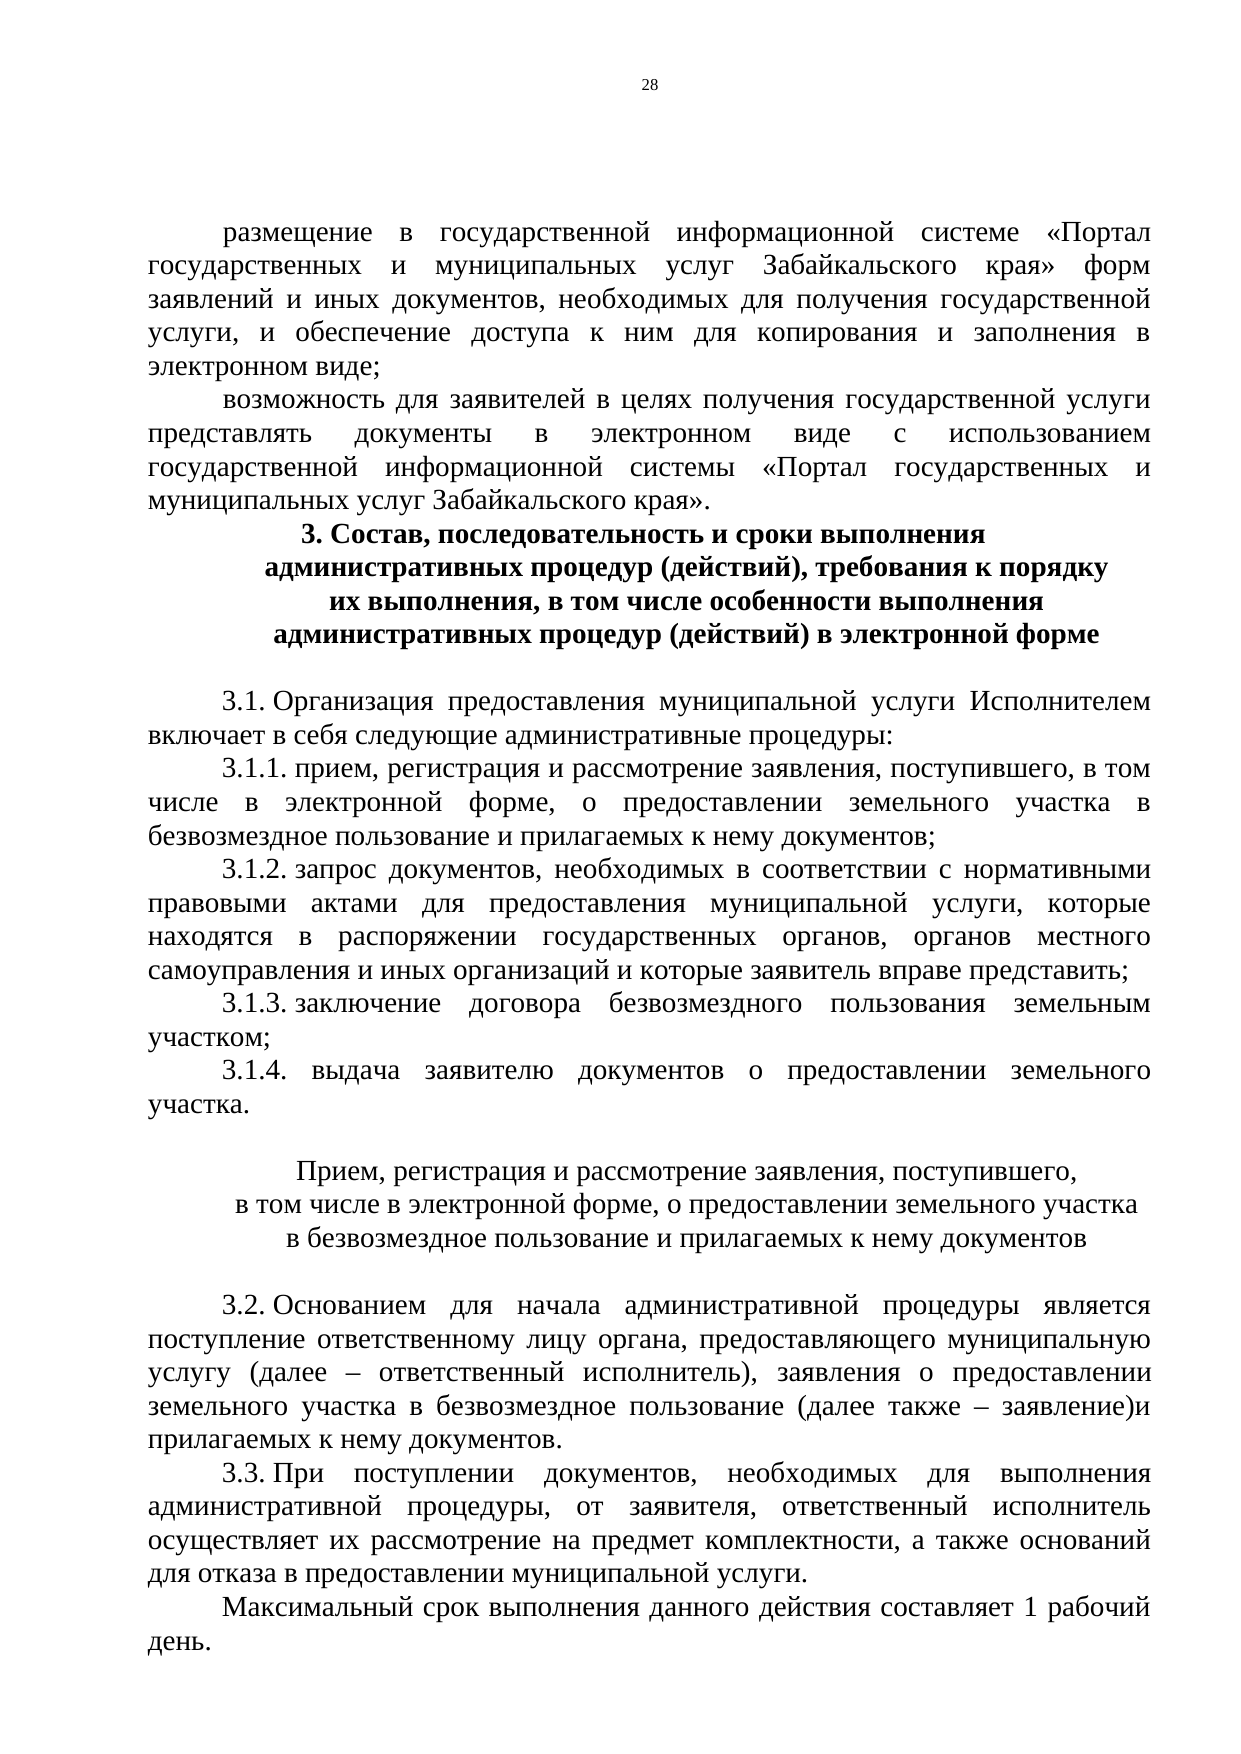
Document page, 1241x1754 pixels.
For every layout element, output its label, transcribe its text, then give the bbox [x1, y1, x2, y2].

text 3.1.2. запрос документов, необходимых в соответствии с нормативными правовыми актами для предоставления муниципальной услуги, которые находятся в распоряжении государственных органов, органов местного самоуправления и иных организаций и которые заявитель вправе представить; [148, 851, 1152, 985]
text в безвозмездное пользование и прилагаемых к нему документов [148, 1220, 1152, 1254]
text возможность для заявителей в целях получения государственной услуги представлять документы в электронном виде с использованием государственной информационной системы «Портал государственных и муниципальных услуг Забайкальского края». [148, 382, 1152, 516]
text Прием, регистрация и рассмотрение заявления, поступившего, [148, 1153, 1152, 1187]
list 3.1.4. выдача заявителю документов о предоставлении земельного участка. [148, 1052, 1152, 1119]
text 3.3. При поступлении документов, необходимых для выполнения административной процедуры, от заявителя, ответственный исполнитель осуществляет их рассмотрение на предмет комплектности, а также оснований для отказа в предоставлении муниципальной услуги. [148, 1455, 1152, 1589]
text Максимальный срок выполнения данного действия составляет 1 рабочий день. [148, 1589, 1152, 1656]
text 3.1. Организация предоставления муниципальной услуги Исполнителем включает в себя следующие административные процедуры: [148, 683, 1152, 751]
subtitle административных процедур (действий), требования к порядку [148, 549, 1152, 583]
text размещение в государственной информационной системе «Портал государственных и муниципальных услуг Забайкальского края» форм заявлений и иных документов, необходимых для получения государственной услуги, и обеспечение доступа к ним для копирования и заполнения в электронном виде; [148, 214, 1152, 382]
text в том числе в электронной форме, о предоставлении земельного участка [148, 1187, 1152, 1220]
subtitle административных процедур (действий) в электронной форме [148, 616, 1152, 650]
list 3.1.1. прием, регистрация и рассмотрение заявления, поступившего, в том числе в электронной форме, о предоставлении земельного участка в безвозмездное пользование и прилагаемых к нему документов; [148, 751, 1152, 851]
list 3.1.3. заключение договора безвозмездного пользования земельным участком; [148, 985, 1152, 1052]
text 3. Состав, последовательность и сроки выполнения [148, 516, 1152, 549]
text 3.2. Основанием для начала административной процедуры является поступление ответственному лицу органа, предоставляющего муниципальную услугу (далее – ответственный исполнитель), заявления о предоставлении земельного участка в безвозмездное пользование (далее также – заявление)и прилагаемых к нему документов. [148, 1287, 1152, 1455]
subtitle их выполнения, в том числе особенности выполнения [148, 583, 1152, 616]
